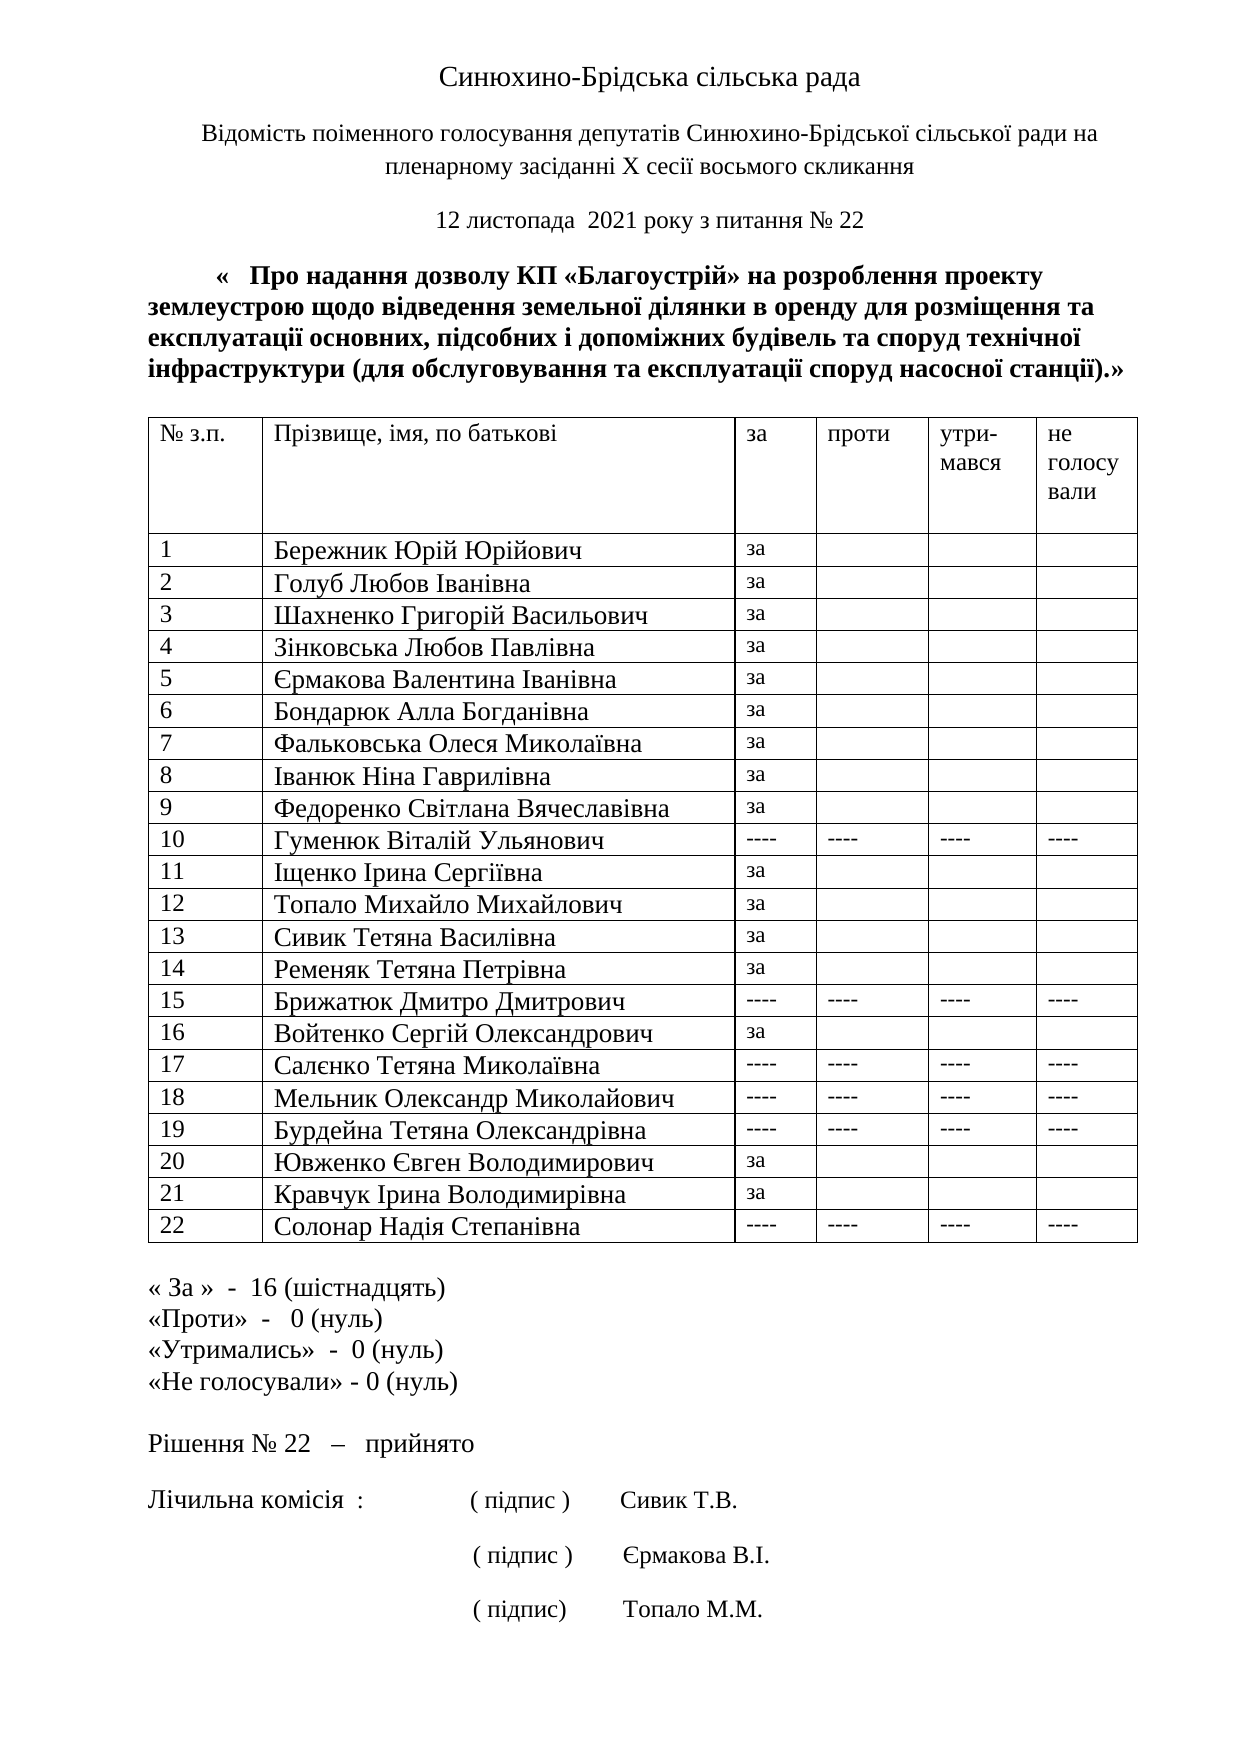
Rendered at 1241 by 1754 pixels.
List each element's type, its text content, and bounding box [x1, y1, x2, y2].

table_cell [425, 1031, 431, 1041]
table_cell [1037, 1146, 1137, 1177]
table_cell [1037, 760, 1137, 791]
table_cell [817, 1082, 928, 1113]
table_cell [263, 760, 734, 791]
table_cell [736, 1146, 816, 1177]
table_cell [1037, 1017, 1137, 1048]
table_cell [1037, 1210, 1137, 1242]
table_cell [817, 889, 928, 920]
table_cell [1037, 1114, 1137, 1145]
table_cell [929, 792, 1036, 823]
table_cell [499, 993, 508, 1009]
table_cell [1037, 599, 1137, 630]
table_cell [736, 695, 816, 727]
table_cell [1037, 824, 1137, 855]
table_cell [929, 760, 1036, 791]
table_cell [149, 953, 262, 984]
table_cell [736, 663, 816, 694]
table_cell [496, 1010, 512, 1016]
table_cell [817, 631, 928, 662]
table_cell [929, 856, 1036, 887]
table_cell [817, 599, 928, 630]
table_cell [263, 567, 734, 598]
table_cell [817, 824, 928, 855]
text Синюхино-Брідська сільська рада [148, 59, 1152, 93]
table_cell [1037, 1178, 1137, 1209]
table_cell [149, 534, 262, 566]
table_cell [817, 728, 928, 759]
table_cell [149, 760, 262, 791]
text « За » - 16 (шістнадцять) [148, 1271, 1152, 1302]
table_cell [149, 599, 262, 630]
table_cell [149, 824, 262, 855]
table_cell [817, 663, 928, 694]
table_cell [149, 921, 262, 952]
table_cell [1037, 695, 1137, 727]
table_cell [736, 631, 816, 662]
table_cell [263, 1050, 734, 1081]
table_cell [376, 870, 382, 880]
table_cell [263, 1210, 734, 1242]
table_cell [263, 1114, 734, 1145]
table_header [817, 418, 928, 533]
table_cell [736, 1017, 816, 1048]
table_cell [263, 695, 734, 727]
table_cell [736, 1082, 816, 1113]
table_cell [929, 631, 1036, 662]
text 12 листопада 2021 року з питання № 22 [148, 205, 1152, 234]
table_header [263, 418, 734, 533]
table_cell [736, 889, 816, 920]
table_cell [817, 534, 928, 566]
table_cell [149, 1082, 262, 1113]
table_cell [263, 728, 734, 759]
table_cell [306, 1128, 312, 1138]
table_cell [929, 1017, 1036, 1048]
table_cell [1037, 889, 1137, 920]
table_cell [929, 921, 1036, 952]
text Рішення № 22 – прийнято [148, 1427, 1152, 1458]
text «Проти» - 0 (нуль) [148, 1302, 1152, 1334]
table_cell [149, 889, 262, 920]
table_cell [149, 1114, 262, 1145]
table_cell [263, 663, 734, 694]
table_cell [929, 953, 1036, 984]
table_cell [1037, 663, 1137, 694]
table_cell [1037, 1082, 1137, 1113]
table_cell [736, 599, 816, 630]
text «Утримались» - 0 (нуль) [148, 1334, 1152, 1365]
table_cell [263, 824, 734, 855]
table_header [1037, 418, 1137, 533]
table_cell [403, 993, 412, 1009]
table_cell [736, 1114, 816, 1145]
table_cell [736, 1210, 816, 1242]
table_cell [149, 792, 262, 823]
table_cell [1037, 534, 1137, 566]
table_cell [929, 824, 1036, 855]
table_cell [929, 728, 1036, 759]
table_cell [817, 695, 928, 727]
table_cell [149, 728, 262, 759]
text ( підпис) Топало М.М. [148, 1594, 1152, 1623]
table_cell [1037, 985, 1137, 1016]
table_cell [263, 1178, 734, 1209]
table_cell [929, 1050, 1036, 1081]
text Відомість поіменного голосування депутатів Синюхино-Брідської сільської ради на пленарному засіданні Х сесії восьмого скликання [148, 118, 1152, 180]
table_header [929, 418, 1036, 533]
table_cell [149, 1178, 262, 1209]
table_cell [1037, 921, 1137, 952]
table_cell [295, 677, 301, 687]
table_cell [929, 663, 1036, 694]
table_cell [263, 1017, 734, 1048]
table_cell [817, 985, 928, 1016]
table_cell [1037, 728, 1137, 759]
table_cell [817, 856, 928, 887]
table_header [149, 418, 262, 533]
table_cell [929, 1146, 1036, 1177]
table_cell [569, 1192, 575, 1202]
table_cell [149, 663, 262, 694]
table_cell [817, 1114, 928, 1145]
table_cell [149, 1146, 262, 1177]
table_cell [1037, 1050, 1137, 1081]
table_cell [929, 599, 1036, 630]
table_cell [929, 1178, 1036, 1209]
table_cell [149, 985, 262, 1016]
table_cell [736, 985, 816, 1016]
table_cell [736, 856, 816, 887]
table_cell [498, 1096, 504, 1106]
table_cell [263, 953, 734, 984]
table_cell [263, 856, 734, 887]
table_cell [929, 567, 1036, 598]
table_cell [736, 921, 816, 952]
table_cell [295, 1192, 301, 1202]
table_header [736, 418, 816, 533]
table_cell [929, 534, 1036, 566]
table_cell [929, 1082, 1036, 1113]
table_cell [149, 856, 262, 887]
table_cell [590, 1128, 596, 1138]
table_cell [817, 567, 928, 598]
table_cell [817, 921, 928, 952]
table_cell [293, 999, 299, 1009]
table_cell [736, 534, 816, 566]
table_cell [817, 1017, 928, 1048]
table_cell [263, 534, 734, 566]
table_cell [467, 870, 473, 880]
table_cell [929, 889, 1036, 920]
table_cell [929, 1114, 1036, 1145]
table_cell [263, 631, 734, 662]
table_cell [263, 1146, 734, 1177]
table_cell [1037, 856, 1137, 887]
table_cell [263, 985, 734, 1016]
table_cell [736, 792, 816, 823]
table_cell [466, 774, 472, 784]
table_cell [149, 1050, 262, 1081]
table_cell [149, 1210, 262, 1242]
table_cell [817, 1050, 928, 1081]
text « Про надання дозволу КП «Благоустрій» на розроблення проекту землеустрою щодо відведення земельної ділянки в оренду для розміщення та експлуатації основних, підсобних і допоміжних будівель та споруд технічної інфраструктури (для обслуговування та експлуатації споруд насосної станції).» [148, 259, 1152, 384]
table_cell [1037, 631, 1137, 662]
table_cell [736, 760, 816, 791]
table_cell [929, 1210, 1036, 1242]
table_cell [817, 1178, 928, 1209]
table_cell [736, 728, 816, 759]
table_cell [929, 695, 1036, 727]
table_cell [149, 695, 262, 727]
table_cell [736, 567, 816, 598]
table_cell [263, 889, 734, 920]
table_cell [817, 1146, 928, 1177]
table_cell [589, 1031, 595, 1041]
text «Не голосували» - 0 (нуль) [148, 1365, 1152, 1396]
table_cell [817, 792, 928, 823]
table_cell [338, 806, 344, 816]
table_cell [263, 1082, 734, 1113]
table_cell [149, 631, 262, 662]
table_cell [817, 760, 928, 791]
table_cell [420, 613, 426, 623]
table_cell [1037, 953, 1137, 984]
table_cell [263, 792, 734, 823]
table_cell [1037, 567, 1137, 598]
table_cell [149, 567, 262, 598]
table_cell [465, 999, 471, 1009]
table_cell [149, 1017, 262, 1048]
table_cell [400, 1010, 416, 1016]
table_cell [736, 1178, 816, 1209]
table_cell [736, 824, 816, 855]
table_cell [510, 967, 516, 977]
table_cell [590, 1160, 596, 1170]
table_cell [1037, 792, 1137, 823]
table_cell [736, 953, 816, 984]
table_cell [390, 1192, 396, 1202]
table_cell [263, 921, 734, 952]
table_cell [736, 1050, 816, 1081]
text ( підпис ) Єрмакова В.І. [148, 1540, 1152, 1569]
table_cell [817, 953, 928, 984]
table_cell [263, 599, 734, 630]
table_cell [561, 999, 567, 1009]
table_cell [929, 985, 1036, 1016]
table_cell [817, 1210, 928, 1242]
text Лічильна комісія : ( підпис ) Сивик Т.В. [148, 1484, 1152, 1515]
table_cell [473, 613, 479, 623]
